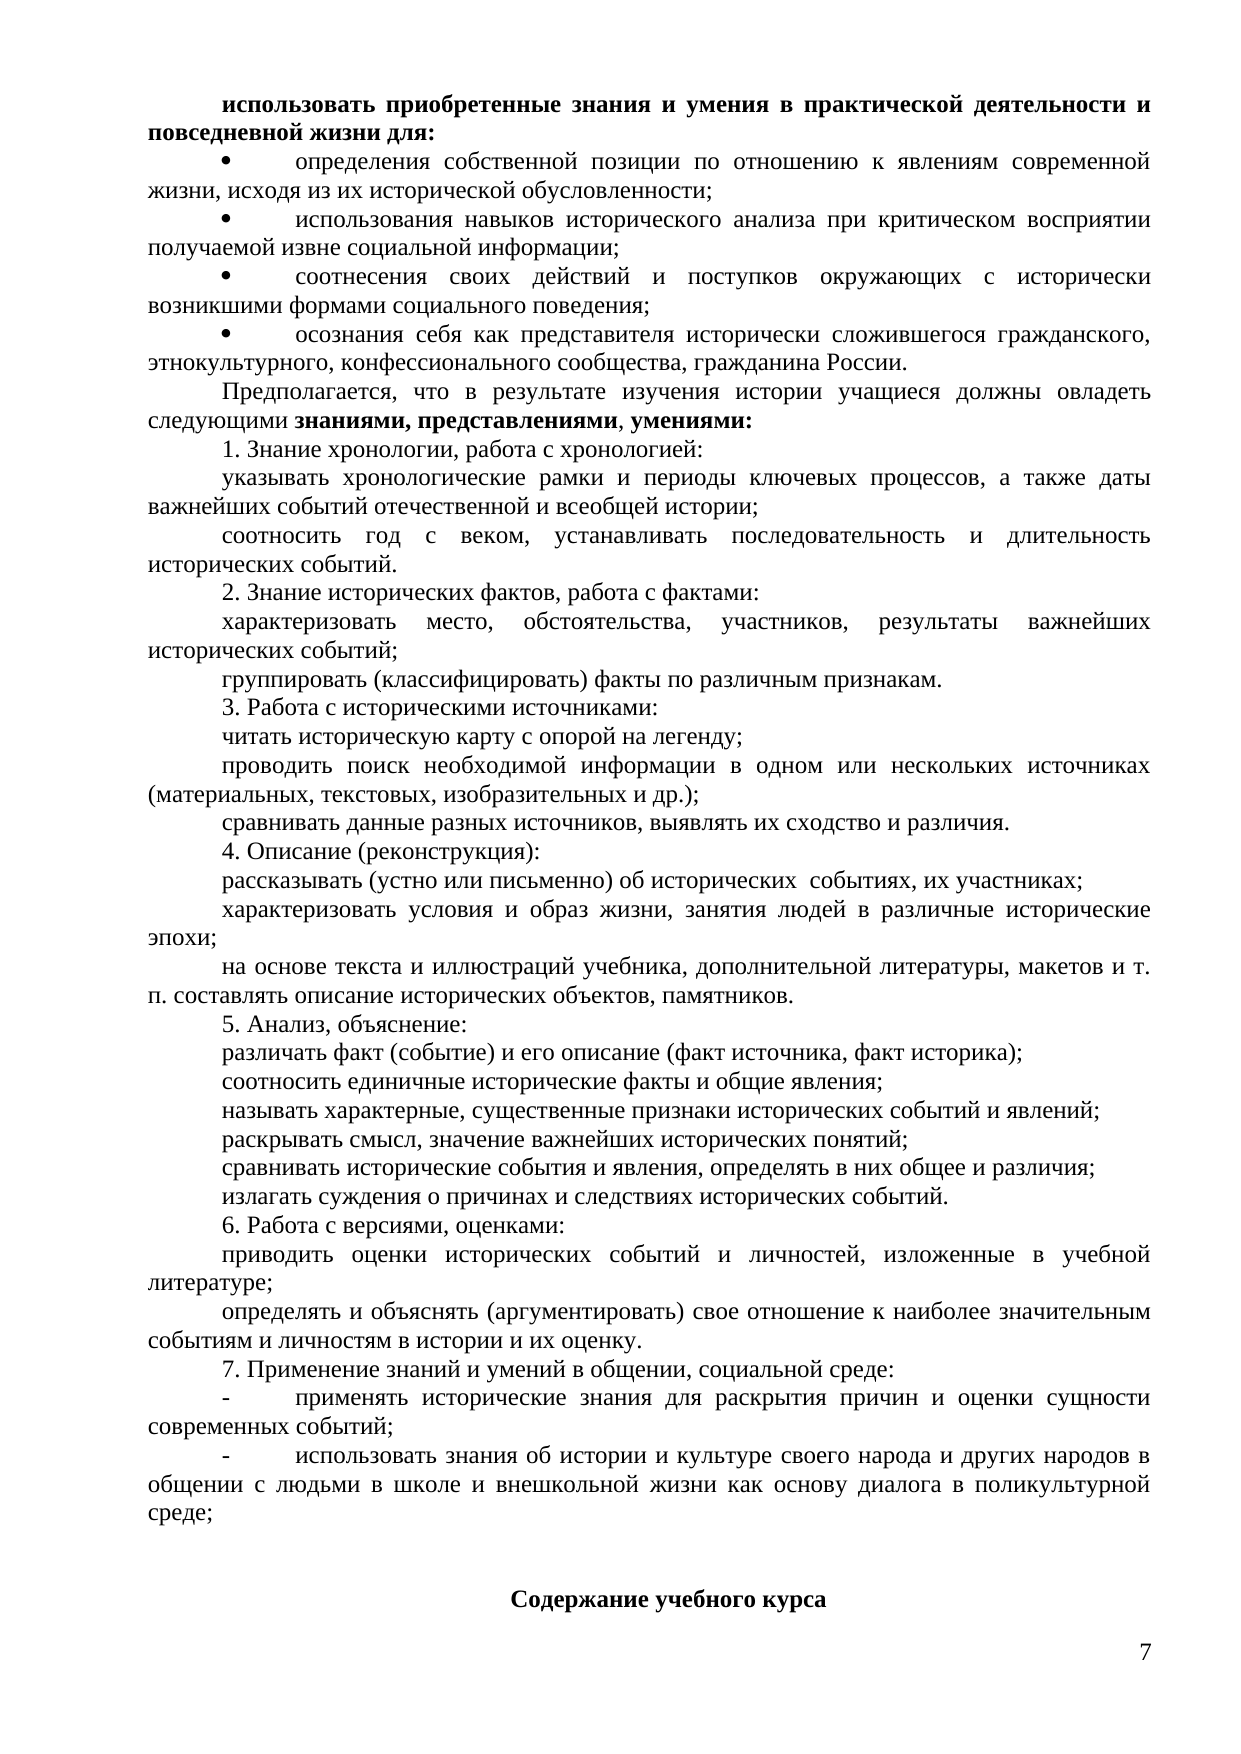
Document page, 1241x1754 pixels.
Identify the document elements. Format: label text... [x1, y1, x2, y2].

text группировать (классифицировать) факты по различным признакам. [148, 664, 1152, 692]
list использования навыков исторического анализа при критическом восприятии получаемой извне социальной информации; [148, 204, 1152, 261]
text указывать хронологические рамки и периоды ключевых процессов, а также даты важнейших событий отечественной и всеобщей истории; [148, 462, 1152, 520]
list осознания себя как представителя исторически сложившегося гражданского, этнокультурного, конфессионального сообщества, гражданина России. [148, 319, 1152, 376]
text различать факт (событие) и его описание (факт источника, факт историка); [148, 1037, 1152, 1066]
text на основе текста и иллюстраций учебника, дополнительной литературы, макетов и т. п. составлять описание исторических объектов, памятников. [148, 951, 1152, 1009]
text Содержание учебного курса [185, 1584, 1152, 1612]
text характеризовать условия и образ жизни, занятия людей в различные исторические эпохи; [148, 894, 1152, 951]
text называть характерные, существенные признаки исторических событий и явлений; [148, 1095, 1152, 1124]
text 2. Знание исторических фактов, работа с фактами: [148, 577, 1152, 606]
list соотнесения своих действий и поступков окружающих с исторически возникшими формами социального поведения; [148, 261, 1152, 319]
text характеризовать место, обстоятельства, участников, результаты важнейших исторических событий; [148, 606, 1152, 664]
text Предполагается, что в результате изучения истории учащиеся должны овладеть следующими знаниями, представлениями, умениями: [148, 376, 1152, 434]
list определения собственной позиции по отношению к явлениям современной жизни, исходя из их исторической обусловленности; [148, 146, 1152, 204]
text сравнивать исторические события и явления, определять в них общее и различия; [148, 1152, 1152, 1181]
text 6. Работа с версиями, оценками: [148, 1210, 1152, 1239]
text читать историческую карту с опорой на легенду; [148, 721, 1152, 750]
text 5. Анализ, объяснение: [148, 1009, 1152, 1037]
text 7. Применение знаний и умений в общении, социальной среде: [148, 1354, 1152, 1382]
text соотносить год с веком, устанавливать последовательность и длительность исторических событий. [148, 520, 1152, 577]
list использовать знания об истории и культуре своего народа и других народов в общении с людьми в школе и внешкольной жизни как основу диалога в поликультурной среде; [148, 1440, 1152, 1526]
text использовать приобретенные знания и умения в практической деятельности и повседневной жизни для: [148, 89, 1152, 146]
text раскрывать смысл, значение важнейших исторических понятий; [148, 1124, 1152, 1152]
text рассказывать (устно или письменно) об исторических событиях, их участниках; [148, 865, 1152, 894]
text 4. Описание (реконструкция): [148, 836, 1152, 865]
text сравнивать данные разных источников, выявлять их сходство и различия. [148, 807, 1152, 836]
text соотносить единичные исторические факты и общие явления; [148, 1066, 1152, 1095]
list применять исторические знания для раскрытия причин и оценки сущности современных событий; [148, 1382, 1152, 1440]
text приводить оценки исторических событий и личностей, изложенные в учебной литературе; [148, 1239, 1152, 1296]
text излагать суждения о причинах и следствиях исторических событий. [148, 1181, 1152, 1210]
text 3. Работа с историческими источниками: [148, 692, 1152, 721]
text 1. Знание хронологии, работа с хронологией: [148, 434, 1152, 462]
text проводить поиск необходимой информации в одном или нескольких источниках (материальных, текстовых, изобразительных и др.); [148, 750, 1152, 807]
text определять и объяснять (аргументировать) свое отношение к наиболее значительным событиям и личностям в истории и их оценку. [148, 1296, 1152, 1354]
